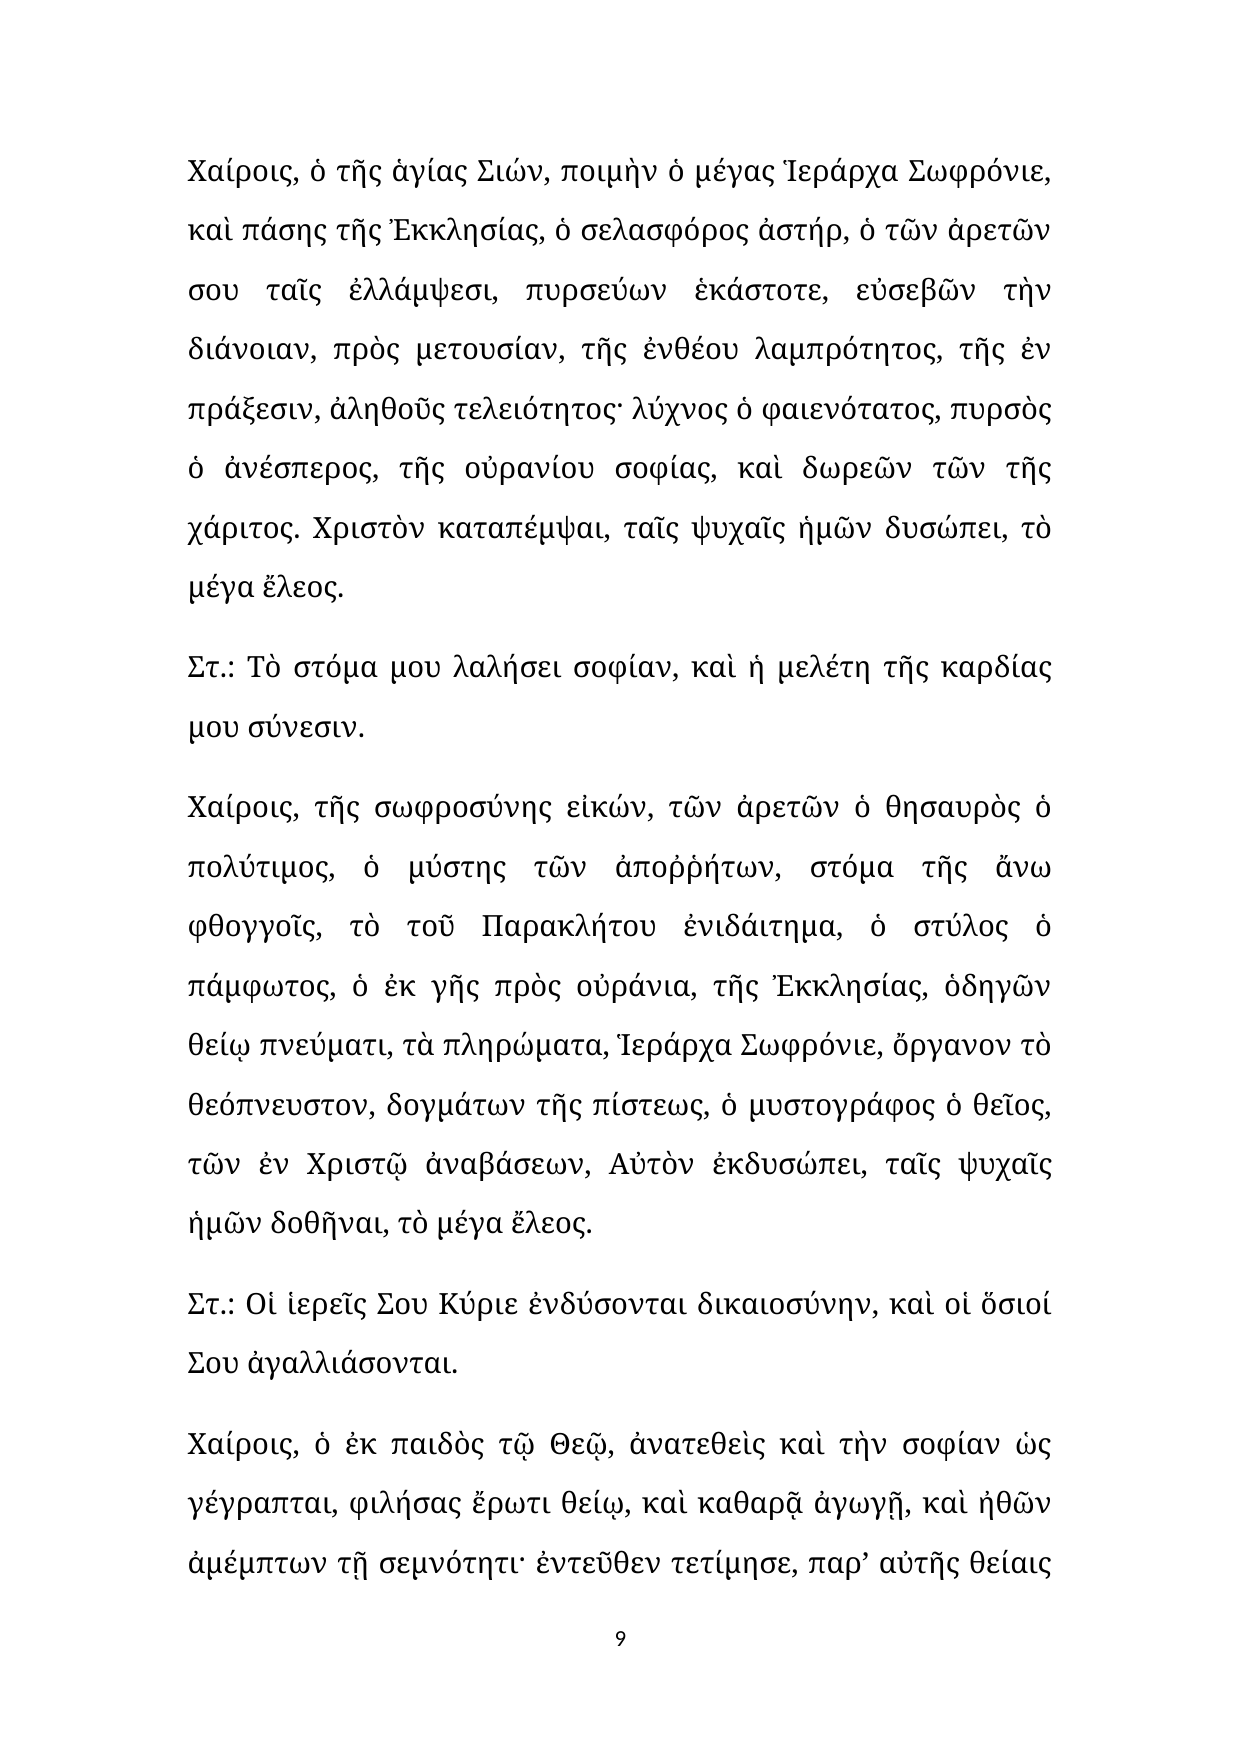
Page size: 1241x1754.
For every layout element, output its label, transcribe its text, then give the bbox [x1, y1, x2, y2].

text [187, 1423, 1053, 1582]
text Χαίροις, τῆς σωφροσύνης εἰκών, τῶν ἀρετῶν ὁ θησαυρὸς ὁ πολύτιμος, ὁ μύστης τῶν ἀποῤῥήτων, στόμα τῆς ἄνω φθογγοῖς, τὸ τοῦ Παρακλήτου ἐνιδάιτημα, ὁ στύλος ὁ πάμφωτος, ὁ ἐκ γῆς πρὸς οὐράνια, τῆς Ἐκκλησίας, ὁδηγῶν θείῳ πνεύματι, τὰ πληρώματα, Ἱεράρχα Σωφρόνιε, ὄργανον τὸ θεόπνευστον, δογμάτων τῆς πίστεως, ὁ μυστογράφος ὁ θεῖος, τῶν ἐν Χριστῷ ἀναβάσεων, Αὐτὸν ἐκδυσώπει, ταῖς ψυχαῖς ἡμῶν δοθῆναι, τὸ μέγα ἔλεος. [187, 786, 1053, 1242]
text Χαίροις, ὁ τῆς ἁγίας Σιών, ποιμὴν ὁ μέγας Ἱεράρχα Σωφρόνιε, καὶ πάσης τῆς Ἐκκλησίας, ὁ σελασφόρος ἀστήρ, ὁ τῶν ἀρετῶν σου ταῖς ἐλλάμψεσι, πυρσεύων ἑκάστοτε, εὐσεβῶν τὴν διάνοιαν, πρὸς μετουσίαν, τῆς ἐνθέου λαμπρότητος, τῆς ἐν πράξεσιν, ἀληθοῦς τελειότητος· λύχνος ὁ φαιενότατος, πυρσὸς ὁ ἀνέσπερος, τῆς οὐρανίου σοφίας, καὶ δωρεῶν τῶν τῆς χάριτος. Χριστὸν καταπέμψαι, ταῖς ψυχαῖς ἡμῶν δυσώπει, τὸ μέγα ἔλεος. [187, 150, 1053, 606]
text Στ.: Τὸ στόμα μου λαλήσει σοφίαν, καὶ ἡ μελέτη τῆς καρδίας μου σύνεσιν. [187, 647, 1053, 746]
text Στ.: Οἱ ἱερεῖς Σου Κύριε ἐνδύσονται δικαιοσύνην, καὶ οἱ ὅσιοί Σου ἀγαλλιάσονται. [187, 1283, 1053, 1382]
